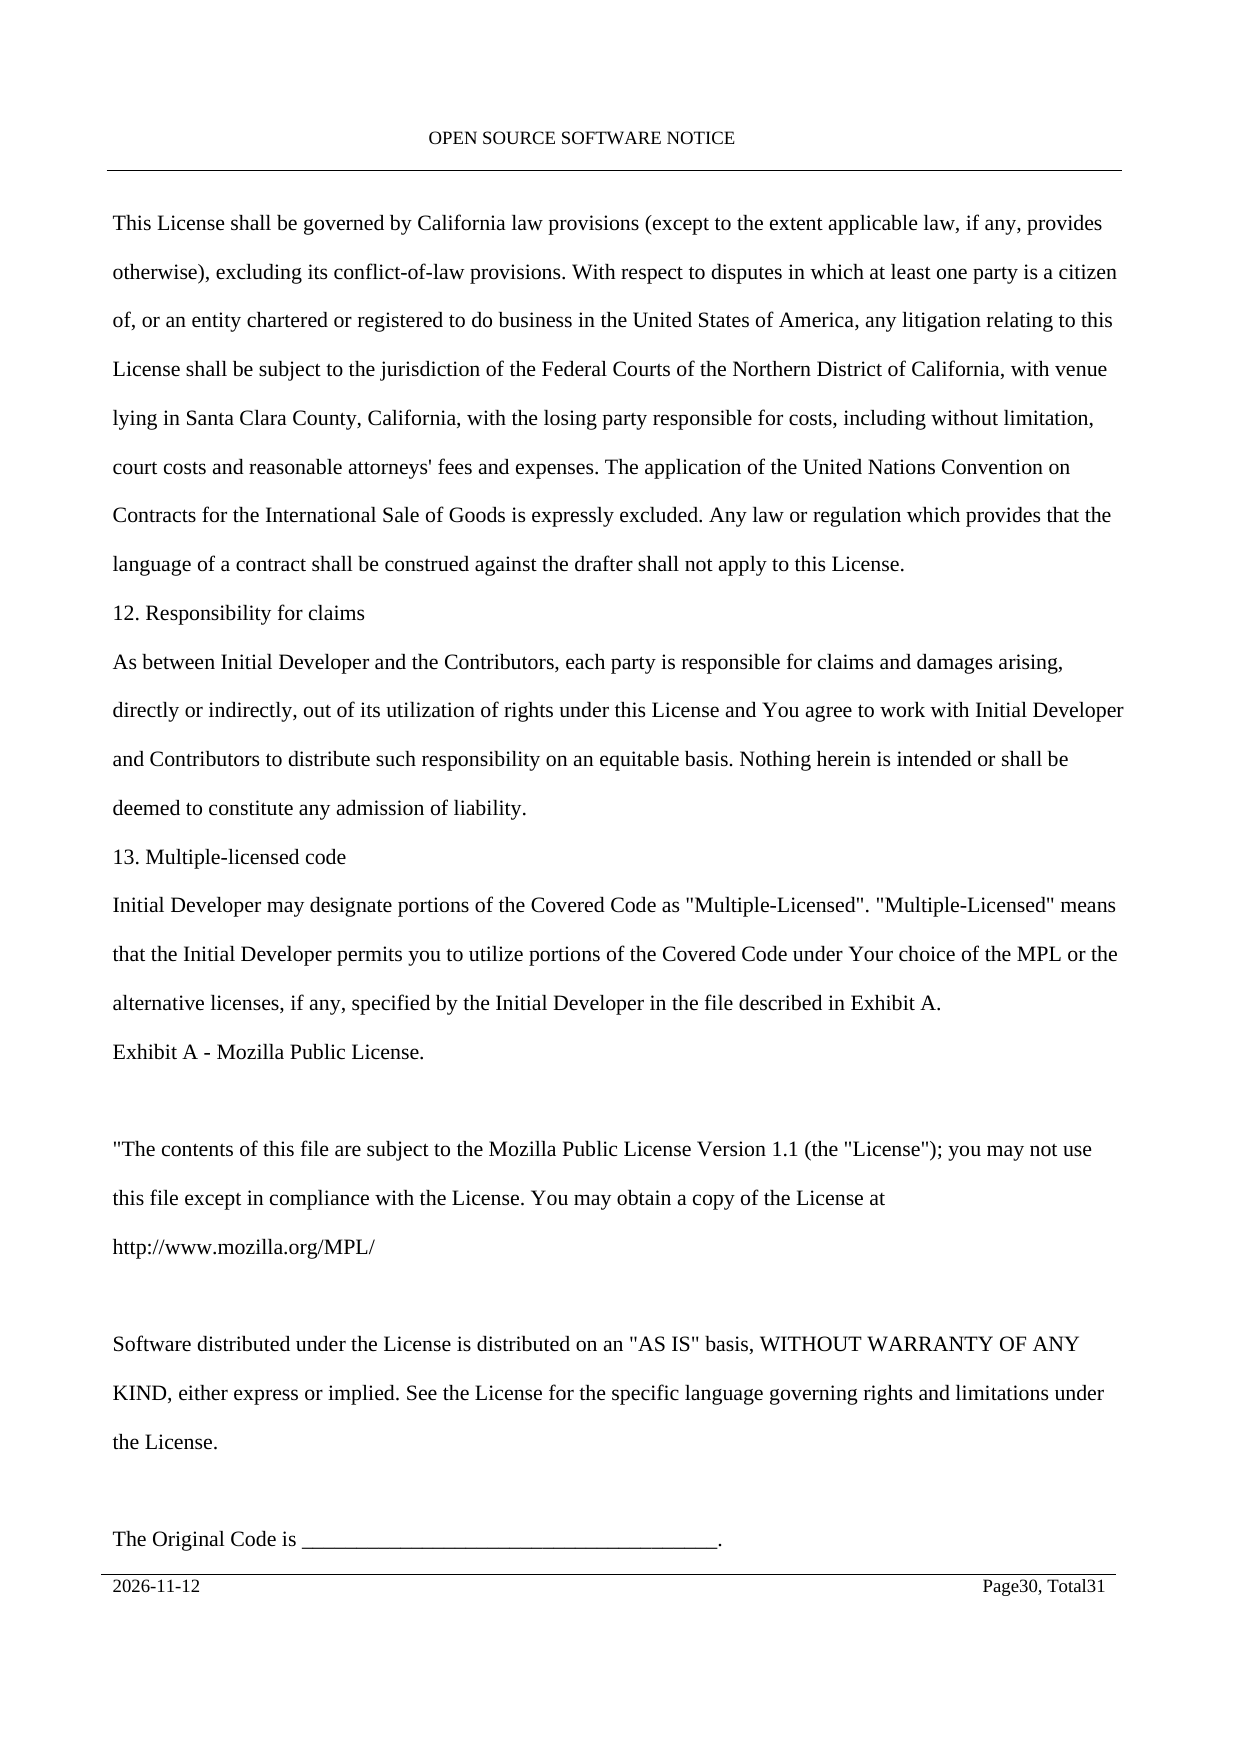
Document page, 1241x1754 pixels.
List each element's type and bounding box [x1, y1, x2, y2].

text [112, 206, 1128, 1555]
